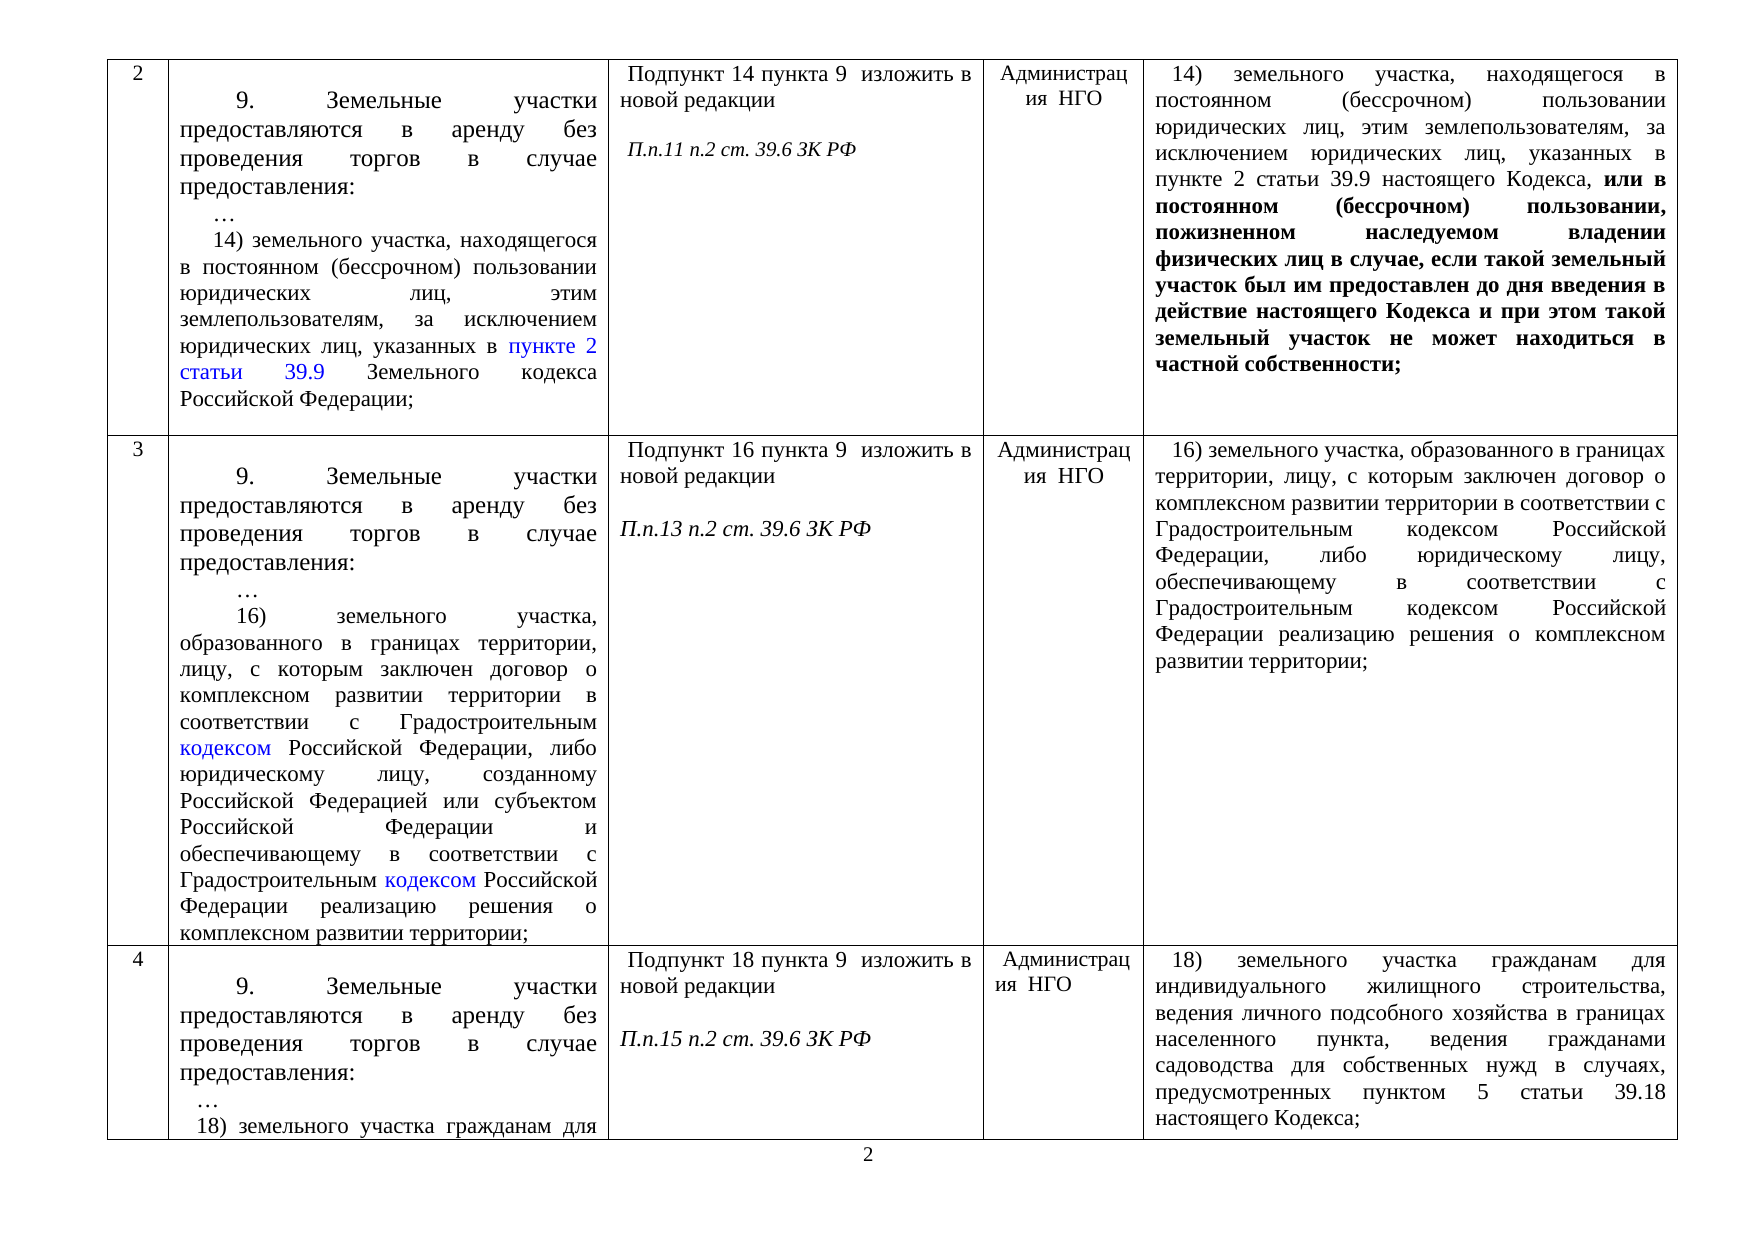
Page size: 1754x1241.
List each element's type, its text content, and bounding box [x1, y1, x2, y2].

table_cell Подпункт 16 пункта 9 изложить в новой редакции П.п.13 п.2 ст. 39.6 ЗК РФ [609, 436, 983, 945]
table_cell 16) земельного участка, образованного в границах территории, лицу, с которым заключен договор о комплексном развитии территории в соответствии с Градостроительным кодексом Российской Федерации, либо юридическому лицу, обеспечивающему в соответствии с Градостроительным кодексом Российской Федерации реализацию решения о комплексном развитии территории; [1144, 436, 1677, 945]
table_cell 4 [108, 946, 168, 1139]
table_cell 3 [108, 436, 168, 945]
table_cell Администрация НГО [984, 60, 1143, 435]
table_cell 9. Земельные участки предоставляются в аренду без проведения торгов в случае предоставления: … 14) земельного участка, находящегося в постоянном (бессрочном) пользовании юридических лиц, этим землепользователям, за исключением юридических лиц, указанных в пункте 2 статьи 39.9 Земельного кодекса Российской Федерации; [169, 60, 608, 435]
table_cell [169, 946, 608, 1139]
table_cell Администрация НГО [984, 436, 1143, 945]
table_cell 2 [108, 60, 168, 435]
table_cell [1144, 946, 1677, 1139]
table_cell Подпункт 14 пункта 9 изложить в новой редакции П.п.11 п.2 ст. 39.6 ЗК РФ [609, 60, 983, 435]
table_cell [609, 946, 983, 1139]
table_cell Администрация НГО [984, 946, 1143, 1139]
table_cell 14) земельного участка, находящегося в постоянном (бессрочном) пользовании юридических лиц, этим землепользователям, за исключением юридических лиц, указанных в пункте 2 статьи 39.9 настоящего Кодекса, или в постоянном (бессрочном) пользовании, пожизненном наследуемом владении физических лиц в случае, если такой земельный участок был им предоставлен до дня введения в действие настоящего Кодекса и при этом такой земельный участок не может находиться в частной собственности; [1144, 60, 1677, 435]
table_cell 9. Земельные участки предоставляются в аренду без проведения торгов в случае предоставления: … 16) земельного участка, образованного в границах территории, лицу, с которым заключен договор о комплексном развитии территории в соответствии с Градостроительным кодексом Российской Федерации, либо юридическому лицу, созданному Российской Федерацией или субъектом Российской Федерации и обеспечивающему в соответствии с Градостроительным кодексом Российской Федерации реализацию решения о комплексном развитии территории; [169, 436, 608, 945]
